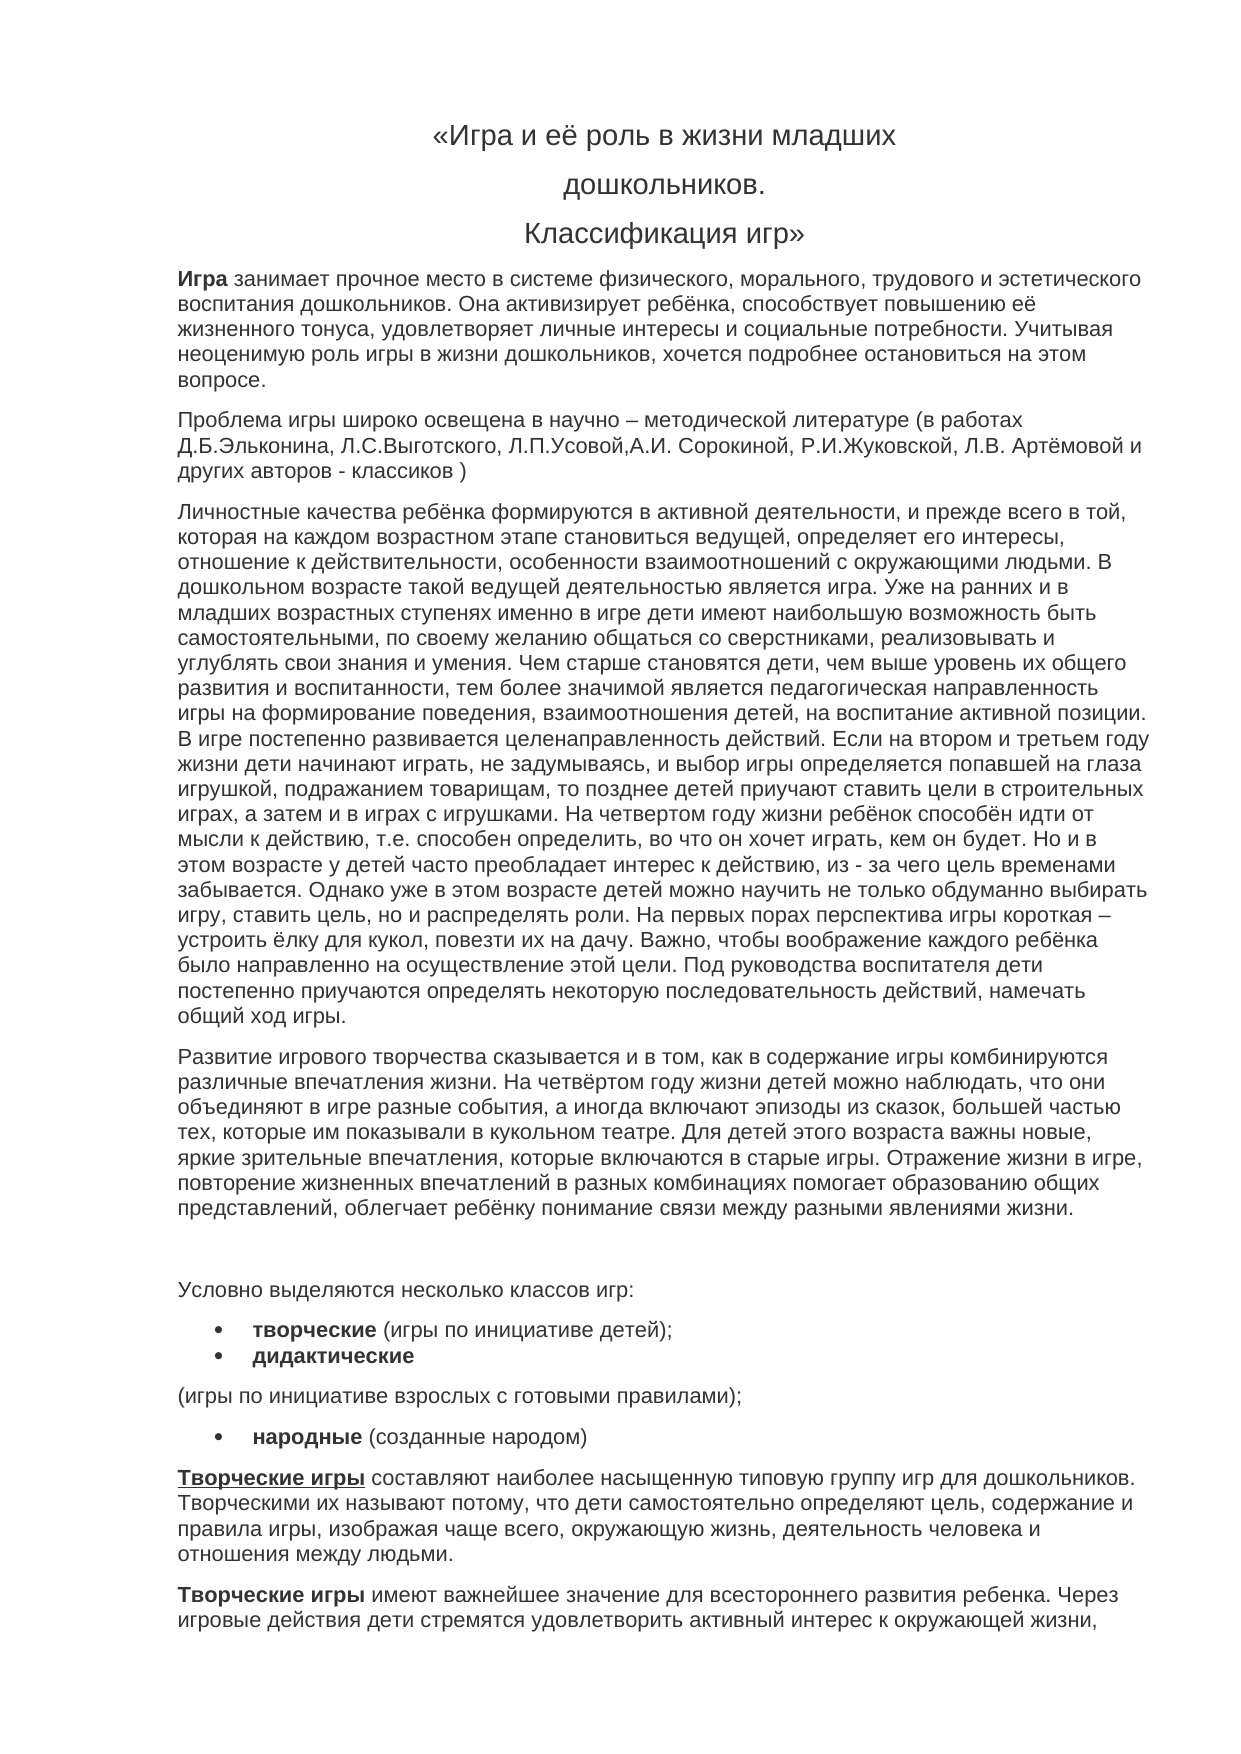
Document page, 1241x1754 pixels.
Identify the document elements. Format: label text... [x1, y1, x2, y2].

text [177, 1581, 1152, 1632]
text Классификация игр» [177, 216, 1152, 250]
list дидактические [215, 1342, 1152, 1368]
text дошкольников. [177, 167, 1152, 201]
text Развитие игрового творчества сказывается и в том, как в содержание игры комбинируются различные впечатления жизни. На четвёртом году жизни детей можно наблюдать, что они объединяют в игре разные события, а иногда включают эпизоды из сказок, большей частью тех, которые им показывали в кукольном театре. Для детей этого возраста важны новые, яркие зрительные впечатления, которые включаются в старые игры. Отражение жизни в игре, повторение жизненных впечатлений в разных комбинациях помогает образованию общих представлений, облегчает ребёнку понимание связи между разными явлениями жизни. [177, 1043, 1152, 1220]
text (игры по инициативе взрослых с готовыми правилами); [177, 1383, 1152, 1408]
text «Игра и её роль в жизни младших [177, 118, 1152, 152]
text Творческие игры составляют наиболее насыщенную типовую группу игр для дошкольников. Творческими их называют потому, что дети самостоятельно определяют цель, содержание и правила игры, изображая чаще всего, окружающую жизнь, деятельность человека и отношения между людьми. [177, 1465, 1152, 1566]
text Проблема игры широко освещена в научно – методической литературе (в работах Д.Б.Эльконина, Л.С.Выготского, Л.П.Усовой,А.И. Сорокиной, Р.И.Жуковской, Л.В. Артёмовой и других авторов - классиков ) [177, 407, 1152, 483]
text Игра занимает прочное место в системе физического, морального, трудового и эстетического воспитания дошкольников. Она активизирует ребёнка, способствует повышению её жизненного тонуса, удовлетворяет личные интересы и социальные потребности. Учитывая неоценимую роль игры в жизни дошкольников, хочется подробнее остановиться на этом вопросе. [177, 266, 1152, 392]
list народные (созданные народом) [215, 1424, 1152, 1449]
text Личностные качества ребёнка формируются в активной деятельности, и прежде всего в той, которая на каждом возрастном этапе становиться ведущей, определяет его интересы, отношение к действительности, особенности взаимоотношений с окружающими людьми. В дошкольном возрасте такой ведущей деятельностью является игра. Уже на ранних и в младших возрастных ступенях именно в игре дети имеют наибольшую возможность быть самостоятельными, по своему желанию общаться со сверстниками, реализовывать и углублять свои знания и умения. Чем старше становятся дети, чем выше уровень их общего развития и воспитанности, тем более значимой является педагогическая направленность игры на формирование поведения, взаимоотношения детей, на воспитание активной позиции. В игре постепенно развивается целенаправленность действий. Если на втором и третьем году жизни дети начинают играть, не задумываясь, и выбор игры определяется попавшей на глаза игрушкой, подражанием товарищам, то позднее детей приучают ставить цели в строительных играх, а затем и в играх с игрушками. На четвертом году жизни ребёнок способён идти от мысли к действию, т.е. способен определить, во что он хочет играть, кем он будет. Но и в этом возрасте у детей часто преобладает интерес к действию, из - за чего цель временами забывается. Однако уже в этом возрасте детей можно научить не только обдуманно выбирать игру, ставить цель, но и распределять роли. На первых порах перспектива игры короткая – устроить ёлку для кукол, повезти их на дачу. Важно, чтобы воображение каждого ребёнка было направленно на осуществление этой цели. Под руководства воспитателя дети постепенно приучаются определять некоторую последовательность действий, намечать общий ход игры. [177, 498, 1152, 1028]
list творческие (игры по инициативе детей); [215, 1317, 1152, 1342]
text Условно выделяются несколько классов игр: [177, 1276, 1152, 1302]
